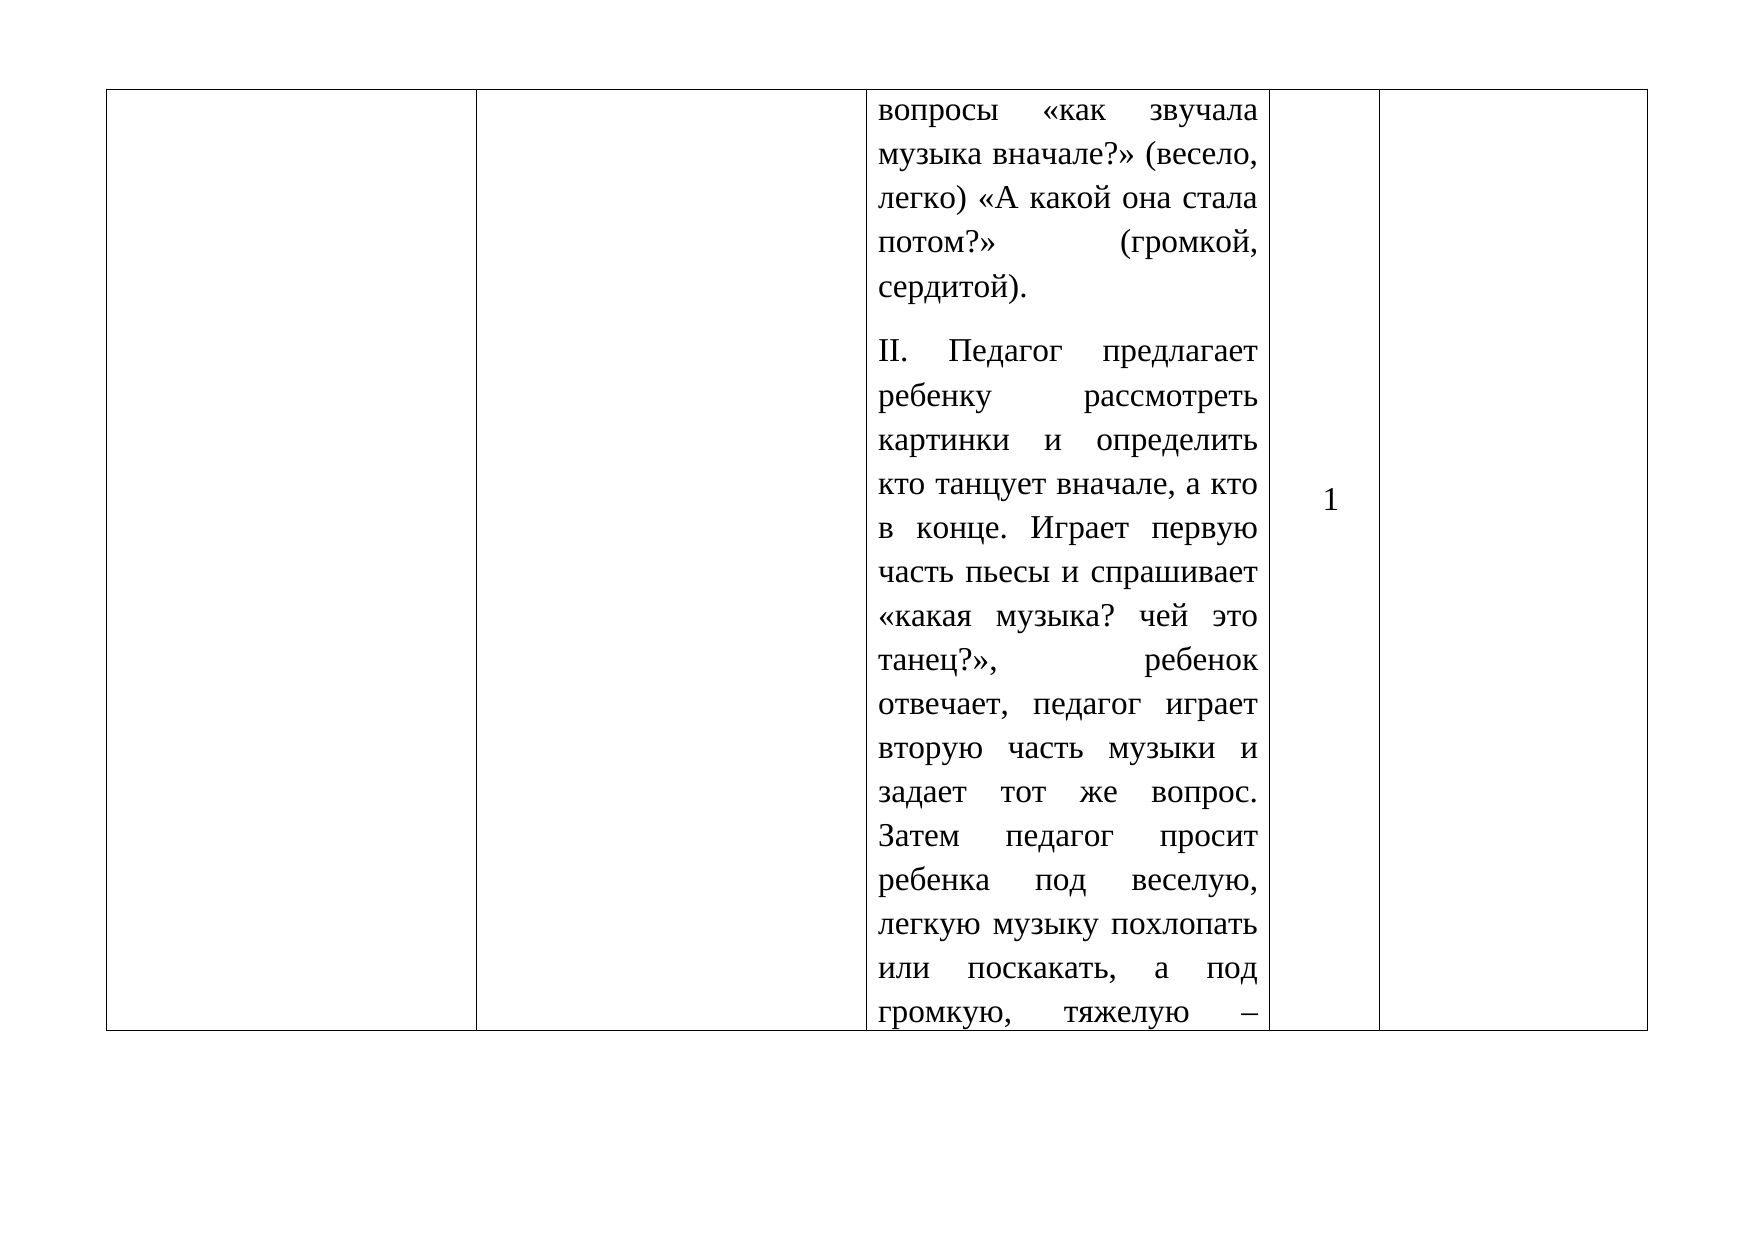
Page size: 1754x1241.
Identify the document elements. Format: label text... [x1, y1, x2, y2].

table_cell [477, 90, 866, 1030]
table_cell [867, 90, 1269, 1030]
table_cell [1380, 90, 1647, 1030]
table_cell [107, 90, 476, 1030]
table_cell 3 2 1 [1270, 90, 1379, 1030]
